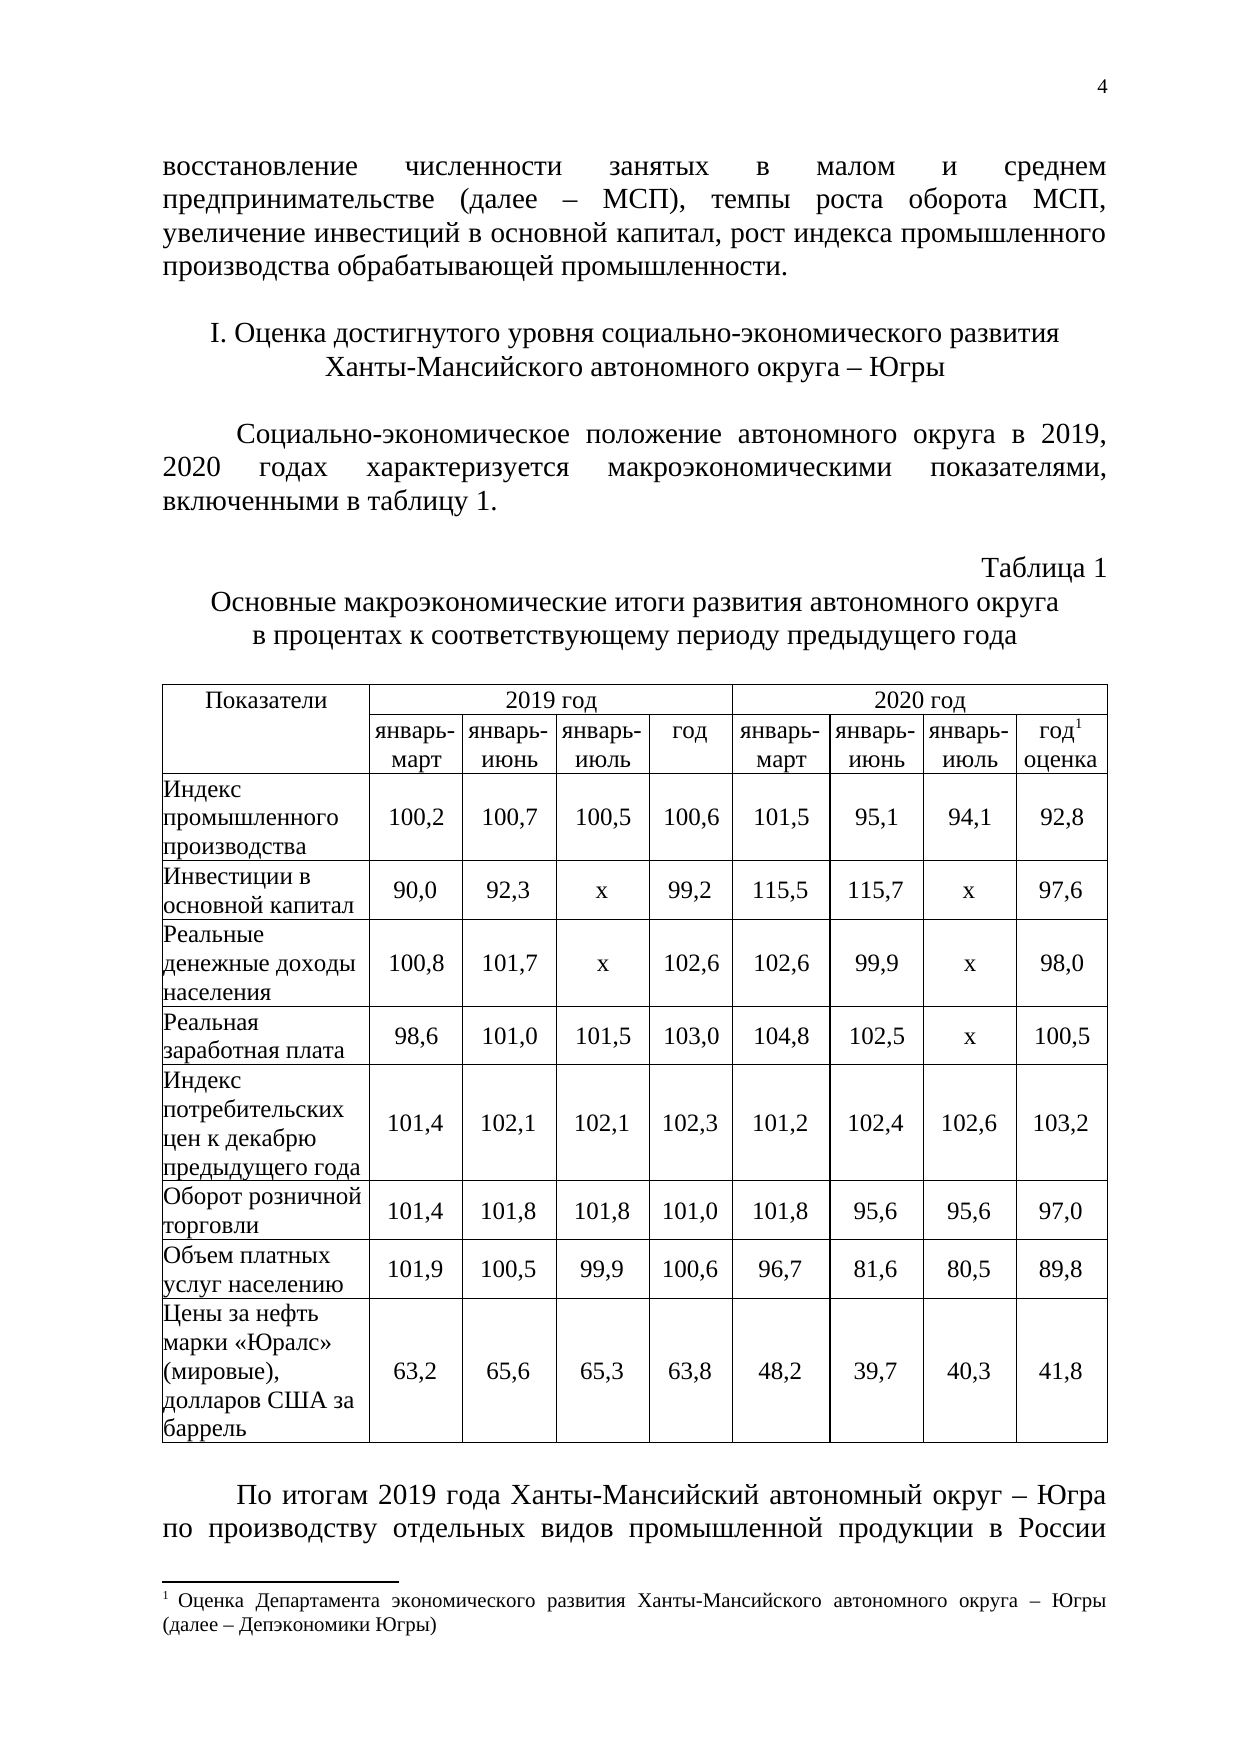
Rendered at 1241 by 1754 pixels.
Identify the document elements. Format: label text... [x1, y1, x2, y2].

table_cell 102,6 [650, 920, 732, 1006]
text Ханты-Мансийского автономного округа – Югры [162, 349, 1107, 382]
table_cell 89,8 [1017, 1240, 1107, 1297]
table_cell 95,1 [831, 774, 923, 860]
table_cell Оборот розничной торговли [163, 1181, 369, 1239]
table_cell 100,6 [650, 774, 732, 860]
table_cell 100,5 [463, 1240, 556, 1297]
table_cell 92,3 [463, 861, 556, 918]
table_cell Индекс потребительских цен к декабрю предыдущего года [163, 1065, 369, 1180]
table_cell Реальные денежные доходы населения [163, 920, 369, 1006]
table_cell х [924, 1007, 1016, 1064]
table_cell 101,7 [463, 920, 556, 1006]
table_cell 80,5 [924, 1240, 1016, 1297]
table_cell 102,5 [831, 1007, 923, 1064]
table_cell январь-июнь [463, 715, 556, 773]
table_cell 100,5 [557, 774, 649, 860]
table_cell 100,8 [370, 920, 462, 1006]
table_cell 63,2 [370, 1299, 462, 1442]
table_header 2019 год [370, 685, 732, 714]
table_cell 99,2 [650, 861, 732, 918]
table_cell 99,9 [557, 1240, 649, 1297]
table_cell 97,6 [1017, 861, 1107, 918]
table_cell 115,5 [733, 861, 829, 918]
table_cell 115,7 [831, 861, 923, 918]
text I. Оценка достигнутого уровня социально-экономического развития [162, 315, 1107, 349]
table_cell год [650, 715, 732, 773]
table_cell 100,6 [650, 1240, 732, 1297]
text Таблица 1 [162, 550, 1107, 584]
table_cell х [924, 861, 1016, 918]
table_cell 102,6 [733, 920, 829, 1006]
table_header 2020 год [733, 685, 1107, 714]
table_cell 96,7 [733, 1240, 829, 1297]
table_cell х [924, 920, 1016, 1006]
table_cell 100,2 [370, 774, 462, 860]
table_cell 104,8 [733, 1007, 829, 1064]
table_cell 101,0 [463, 1007, 556, 1064]
text Основные макроэкономические итоги развития автономного округа [162, 584, 1107, 617]
table_cell 102,1 [557, 1065, 649, 1180]
text в процентах к соответствующему периоду предыдущего года [162, 617, 1107, 651]
table_cell 94,1 [924, 774, 1016, 860]
table_cell 101,8 [733, 1181, 829, 1239]
table_cell 101,5 [733, 774, 829, 860]
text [162, 148, 1107, 282]
table_cell 39,7 [831, 1299, 923, 1442]
text Социально-экономическое положение автономного округа в 2019, 2020 годах характеризуется макроэкономическими показателями, включенными в таблицу 1. [162, 416, 1107, 517]
table_cell 97,0 [1017, 1181, 1107, 1239]
table_cell январь-июнь [831, 715, 923, 773]
table_cell 100,7 [463, 774, 556, 860]
table_cell 100,5 [1017, 1007, 1107, 1064]
table_cell 103,0 [650, 1007, 732, 1064]
table_cell 92,8 [1017, 774, 1107, 860]
table_cell Цены за нефть марки «Юралс» (мировые), долларов США за баррель [163, 1299, 369, 1442]
table_cell 102,3 [650, 1065, 732, 1180]
table_cell 48,2 [733, 1299, 829, 1442]
table_cell 99,9 [831, 920, 923, 1006]
table_cell 101,9 [370, 1240, 462, 1297]
table_cell 98,0 [1017, 920, 1107, 1006]
table_cell январь-июль [924, 715, 1016, 773]
table_cell 101,4 [370, 1065, 462, 1180]
table_cell 40,3 [924, 1299, 1016, 1442]
table_cell 102,4 [831, 1065, 923, 1180]
table_cell 101,8 [557, 1181, 649, 1239]
table_cell 95,6 [831, 1181, 923, 1239]
table_cell 101,5 [557, 1007, 649, 1064]
table_cell 81,6 [831, 1240, 923, 1297]
table_cell Индекс промышленного производства [163, 774, 369, 860]
table_cell 102,1 [463, 1065, 556, 1180]
table_cell х [557, 861, 649, 918]
table_cell 101,2 [733, 1065, 829, 1180]
table_cell 101,0 [650, 1181, 732, 1239]
table_cell январь-март [370, 715, 462, 773]
table_cell Объем платных услуг населению [163, 1240, 369, 1297]
table_cell 101,8 [463, 1181, 556, 1239]
table_cell 90,0 [370, 861, 462, 918]
table_cell год оценка [1017, 715, 1107, 773]
table_cell 65,3 [557, 1299, 649, 1442]
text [162, 1477, 1107, 1544]
table_cell Реальная заработная плата [163, 1007, 369, 1064]
table_cell х [557, 920, 649, 1006]
table_cell 103,2 [1017, 1065, 1107, 1180]
table_cell январь-июль [557, 715, 649, 773]
table_cell Инвестиции в основной капитал [163, 861, 369, 918]
table_cell 101,4 [370, 1181, 462, 1239]
table_cell 98,6 [370, 1007, 462, 1064]
table_cell 95,6 [924, 1181, 1016, 1239]
table_cell 63,8 [650, 1299, 732, 1442]
table_cell 102,6 [924, 1065, 1016, 1180]
table_cell 65,6 [463, 1299, 556, 1442]
table_cell 41,8 [1017, 1299, 1107, 1442]
table_cell январь-март [733, 715, 829, 773]
table_header Показатели [163, 685, 369, 773]
